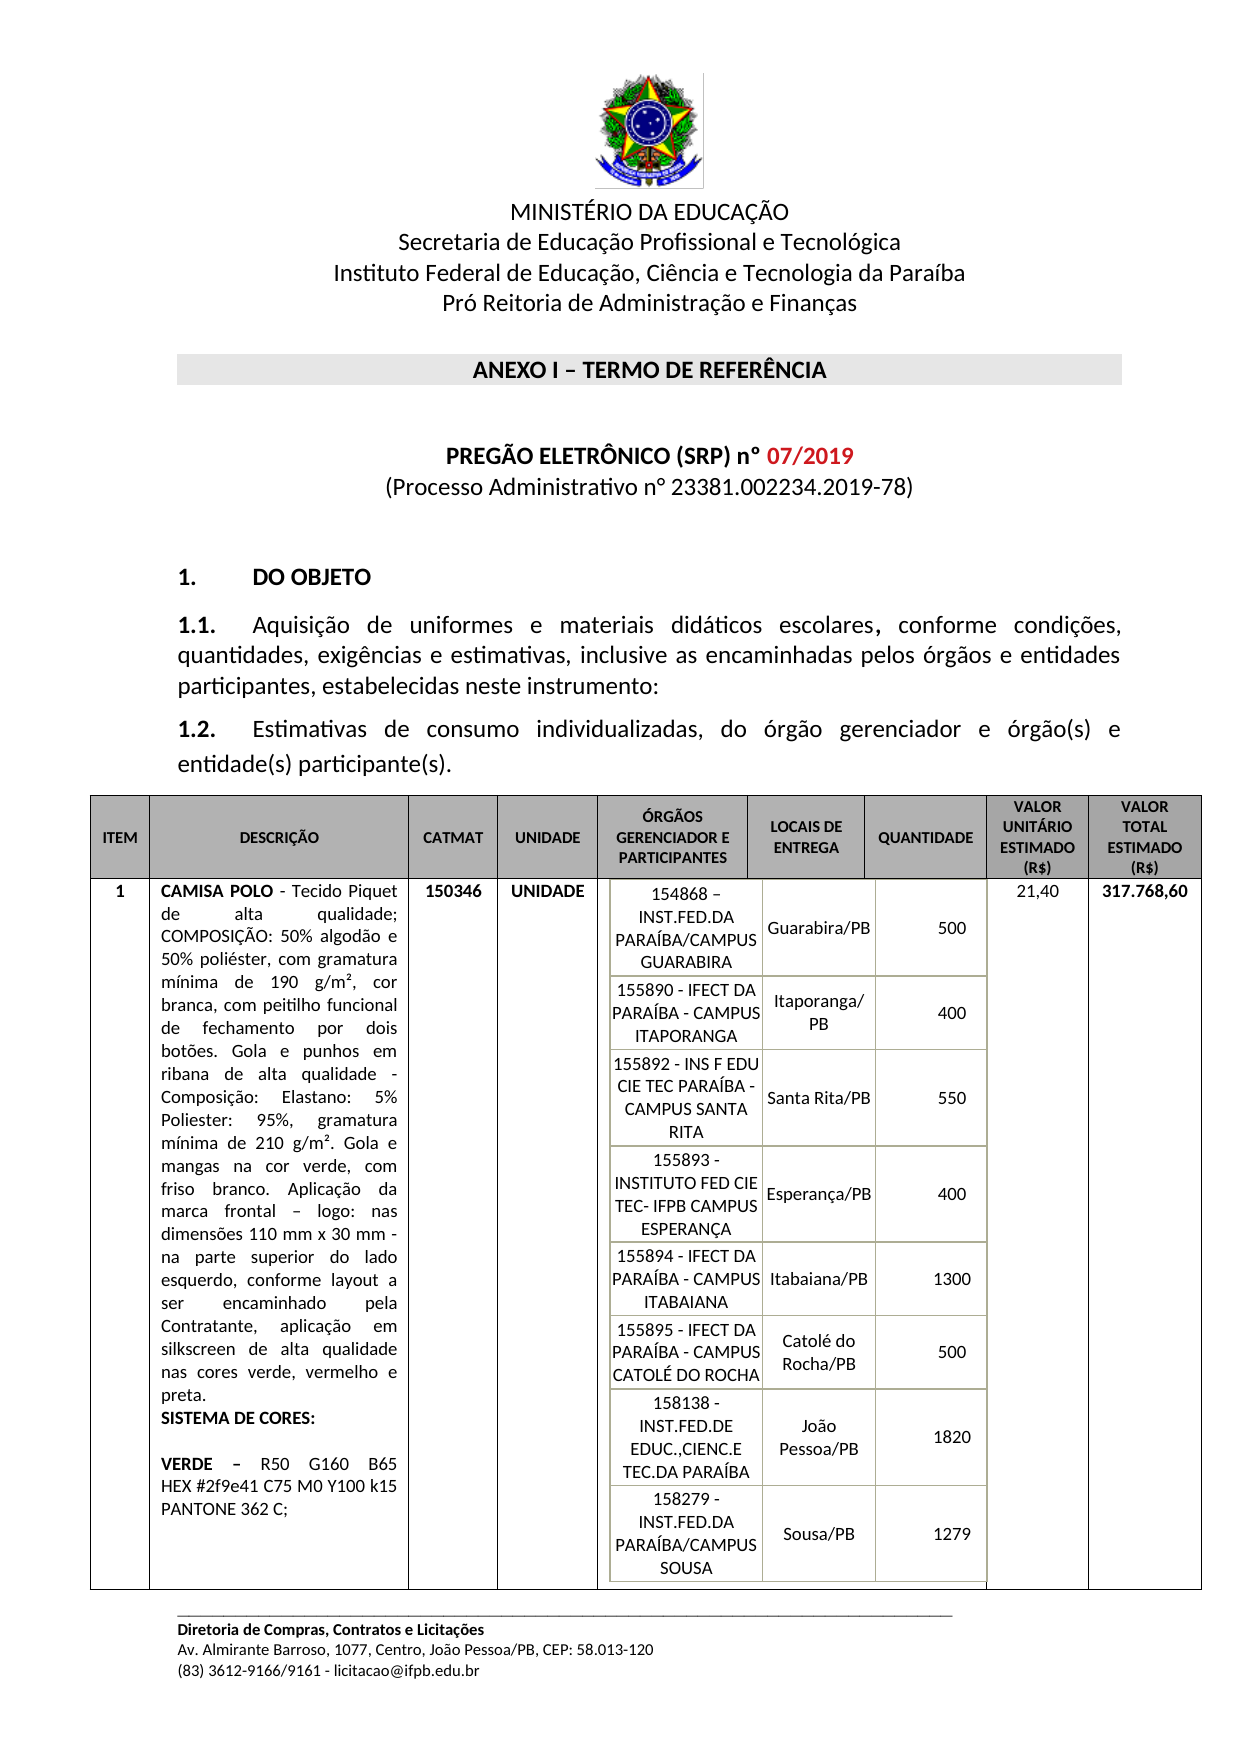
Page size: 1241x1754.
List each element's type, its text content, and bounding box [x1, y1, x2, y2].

table_header ITEM [91, 796, 149, 878]
list Estimativas de consumo individualizadas, do órgão gerenciador e órgão(s) e entidade(s) participante(s). [177, 713, 1122, 778]
table_header UNIDADE [498, 796, 597, 878]
table_cell [598, 879, 986, 1589]
text ANEXO I – TERMO DE REFERÊNCIA [177, 354, 1122, 385]
table_header DESCRIÇÃO [150, 796, 408, 878]
table_header CATMAT [409, 796, 497, 878]
table_cell 317.768,60 [1089, 879, 1201, 1589]
table_cell 150346 [409, 879, 497, 1589]
table_header VALOR TOTAL ESTIMADO (R$) [1089, 796, 1201, 878]
text PREGÃO ELETRÔNICO (SRP) nº 07/2019 [177, 440, 1122, 471]
table_cell 21,40 [987, 879, 1088, 1589]
list Aquisição de uniformes e materiais didáticos escolares, conforme condições, quantidades, exigências e estimativas, inclusive as encaminhadas pelos órgãos e entidades participantes, estabelecidas neste instrumento: [177, 609, 1122, 700]
table_header ÓRGÃOS GERENCIADOR E PARTICIPANTES [598, 796, 747, 878]
text (Processo Administrativo n° 23381.002234.2019-78) [177, 471, 1122, 501]
list DO OBJETO [177, 561, 1122, 592]
table_cell UNIDADE [498, 879, 597, 1589]
table_header LOCAIS DE ENTREGA [748, 796, 864, 878]
table_cell 1 [91, 879, 149, 1589]
table_header VALOR UNITÁRIO ESTIMADO (R$) [987, 796, 1088, 878]
picture [595, 73, 705, 190]
table_header QUANTIDADE [865, 796, 986, 878]
